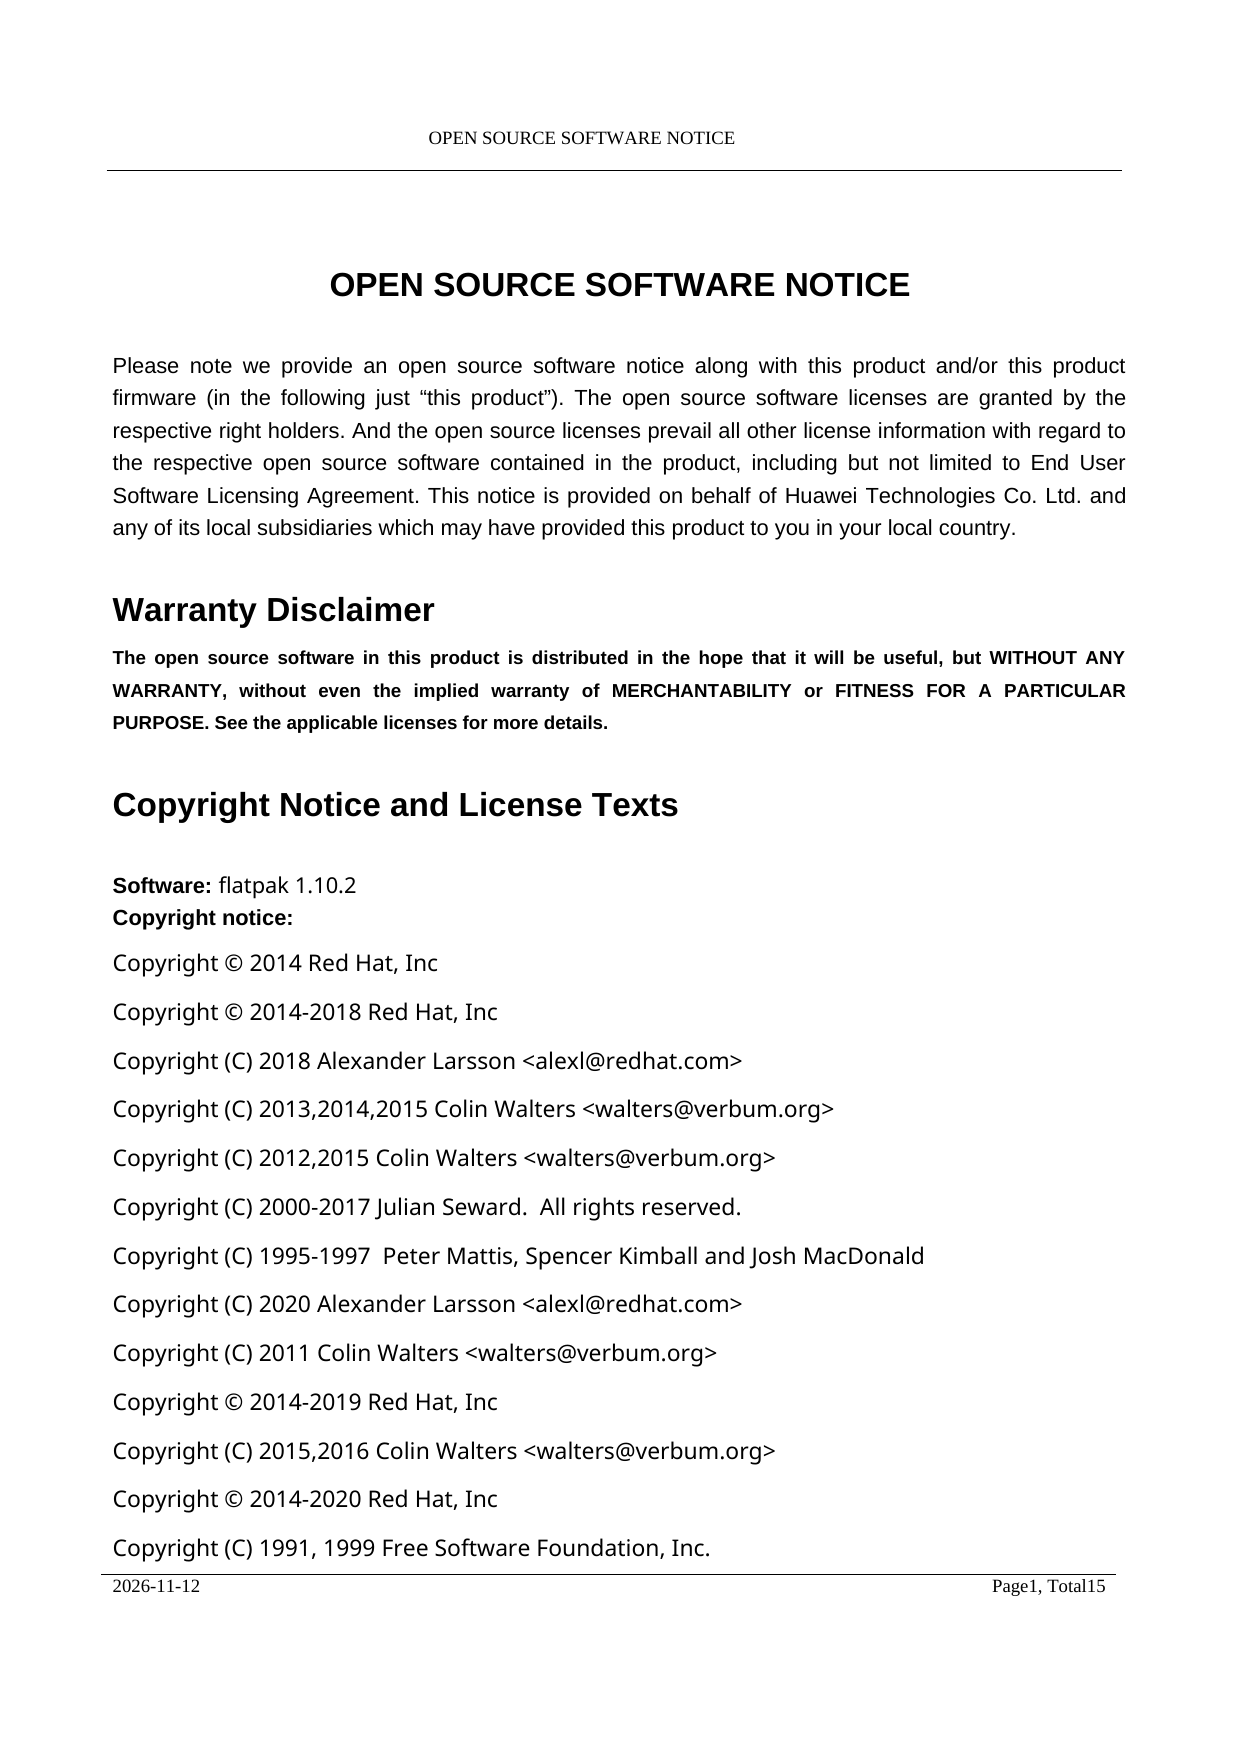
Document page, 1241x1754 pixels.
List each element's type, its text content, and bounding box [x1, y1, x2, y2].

text The open source software in this product is distributed in the hope that it will be useful, but WITHOUT ANY WARRANTY, without even the implied warranty of MERCHANTABILITY or FITNESS FOR A PARTICULAR PURPOSE. See the applicable licenses for more details. [112, 641, 1128, 739]
text Software: flatpak 1.10.2 [112, 869, 1128, 901]
text Please note we provide an open source software notice along with this product and/or this product firmware (in the following just “this product”). The open source software licenses are granted by the respective right holders. And the open source licenses prevail all other license information with regard to the respective open source software contained in the product, including but not limited to End User Software Licensing Agreement. This notice is provided on behalf of Huawei Technologies Co. Ltd. and any of its local subsidiaries which may have provided this product to you in your local country. [112, 349, 1128, 544]
text Copyright Notice and License Texts [112, 771, 1128, 836]
text Warranty Disclaimer [112, 576, 1128, 641]
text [112, 947, 1128, 1564]
text Copyright notice: [112, 901, 1128, 934]
text OPEN SOURCE SOFTWARE NOTICE [112, 251, 1128, 316]
